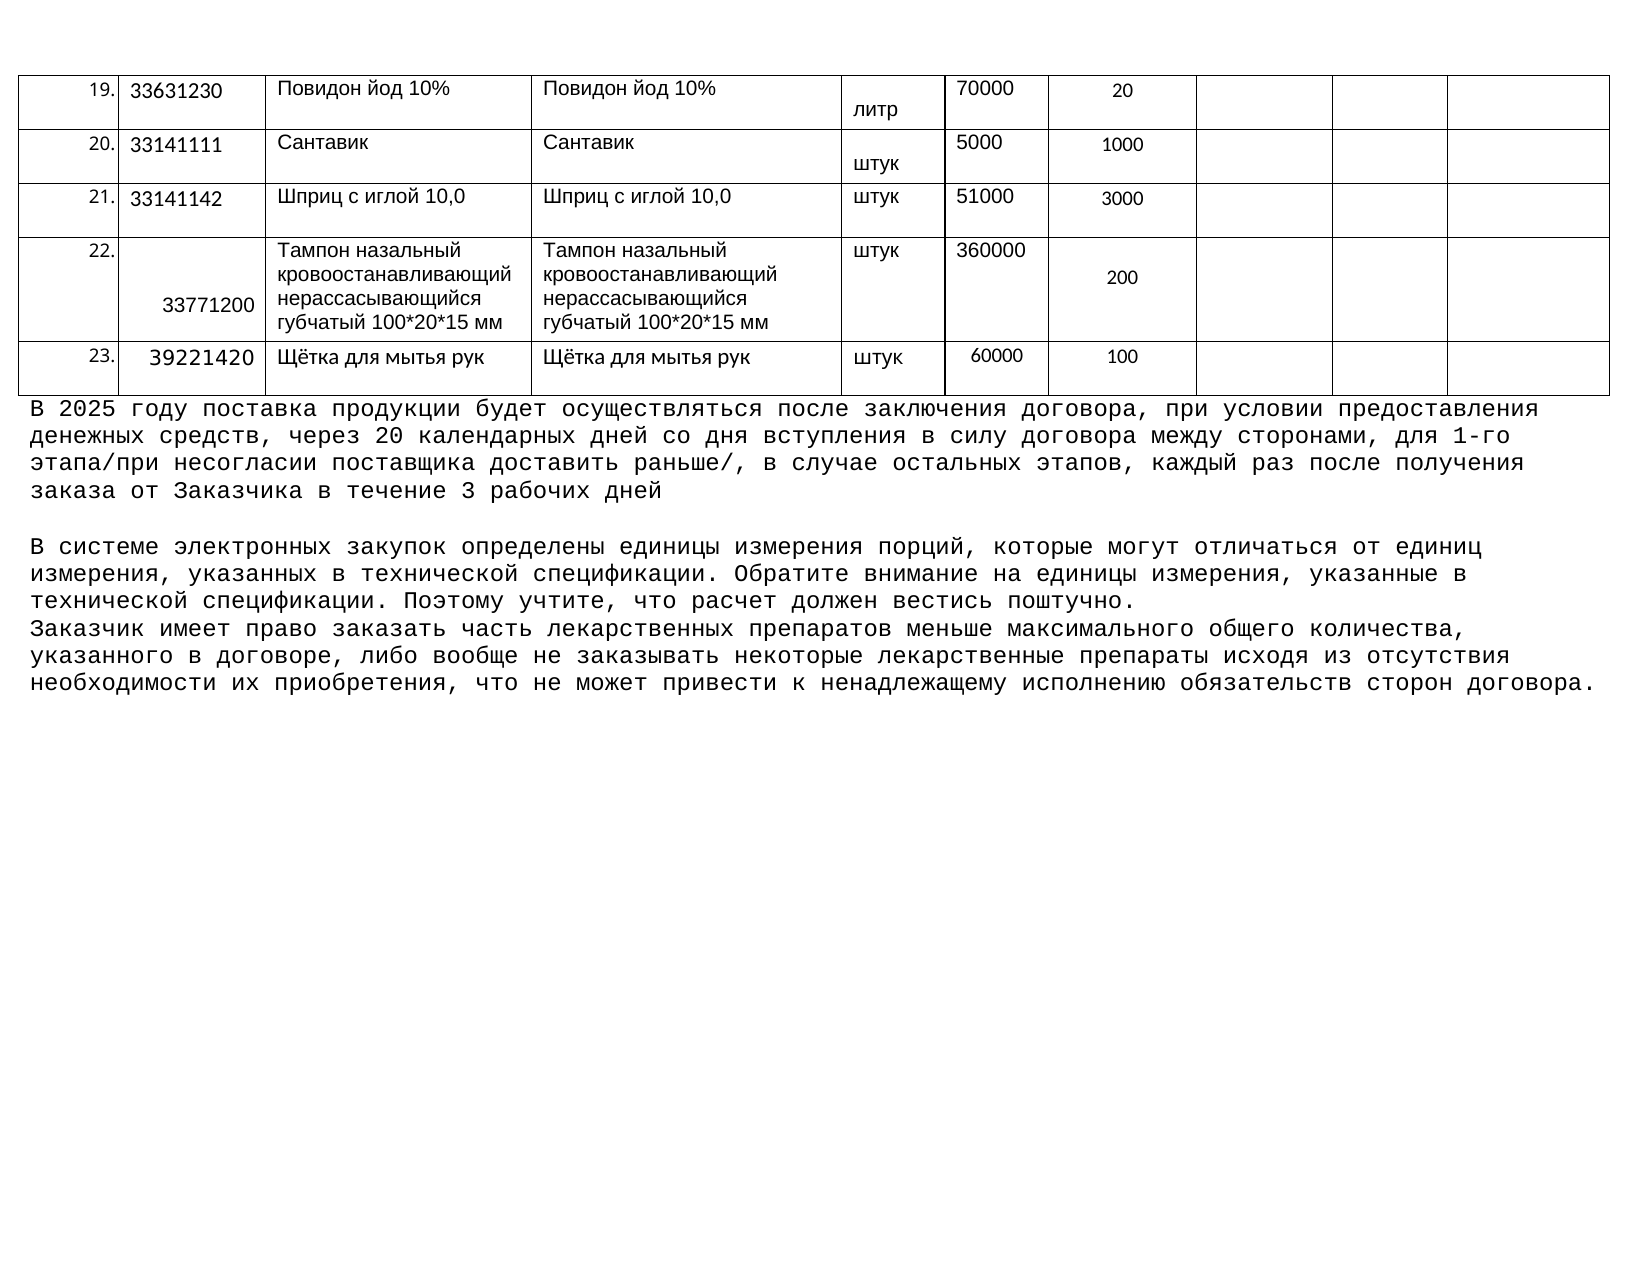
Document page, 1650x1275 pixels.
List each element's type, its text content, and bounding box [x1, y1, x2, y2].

table_cell 70000 [946, 76, 1048, 129]
table_cell [1197, 76, 1332, 129]
text В 2025 году поставка продукции будет осуществляться после заключения договора, при условии предоставления денежных средств, через 20 календарных дней со дня вступления в силу договора между сторонами, для 1-го этапа/при несогласии поставщика доставить раньше/, в случае остальных этапов, каждый раз после получения заказа от Заказчика в течение 3 рабочих дней [29, 396, 1620, 505]
table_cell [1197, 130, 1332, 183]
table_cell Щётка для мытья рук [266, 342, 531, 395]
table_cell штук [842, 238, 944, 341]
table_cell [1197, 342, 1332, 395]
table_cell литр [842, 76, 944, 129]
table_cell штук [842, 184, 944, 237]
table_cell [1197, 184, 1332, 237]
table_cell [1448, 130, 1609, 183]
table_cell 3000 [1049, 184, 1196, 237]
table_cell [1333, 342, 1447, 395]
text В системе электронных закупок определены единицы измерения порций, которые могут отличаться от единиц измерения, указанных в технической спецификации. Обратите внимание на единицы измерения, указанные в технической спецификации. Поэтому учтите, что расчет должен вестись поштучно. [29, 534, 1620, 616]
table_cell 20 [1049, 76, 1196, 129]
table_cell Сантавик [532, 130, 841, 183]
table_cell [19, 76, 118, 129]
table_cell [1197, 238, 1332, 341]
table_cell Шприц с иглой 10,0 [266, 184, 531, 237]
table_cell 33141142 [119, 184, 265, 237]
table_cell [1448, 238, 1609, 341]
table_cell 5000 [946, 130, 1048, 183]
table_cell Тампон назальный кровоостанавливающий нерассасывающийся губчатый 100*20*15 мм [532, 238, 841, 341]
table_cell Повидон йод 10% [532, 76, 841, 129]
table_cell [19, 184, 118, 237]
table_cell 33141111 [119, 130, 265, 183]
text Заказчик имеет право заказать часть лекарственных препаратов меньше максимального общего количества, указанного в договоре, либо вообще не заказывать некоторые лекарственные препараты исходя из отсутствия необходимости их приобретения, что не может привести к ненадлежащему исполнению обязательств сторон договора. [29, 616, 1620, 698]
table_cell 33631230 [119, 76, 265, 129]
table_cell [19, 238, 118, 341]
table_cell 33771200 [119, 238, 265, 341]
table_cell [1333, 238, 1447, 341]
table_cell 100 [1049, 342, 1196, 395]
table_cell Тампон назальный кровоостанавливающий нерассасывающийся губчатый 100*20*15 мм [266, 238, 531, 341]
table_cell Щётка для мытья рук [532, 342, 841, 395]
table_cell [1448, 184, 1609, 237]
table_cell Повидон йод 10% [266, 76, 531, 129]
table_cell [1333, 76, 1447, 129]
table_cell Шприц с иглой 10,0 [532, 184, 841, 237]
table_cell [19, 342, 118, 395]
table_cell штук [842, 342, 944, 395]
table_cell [1448, 342, 1609, 395]
table_cell 51000 [946, 184, 1048, 237]
table_cell 60000 [946, 342, 1048, 395]
table_cell [1333, 130, 1447, 183]
table_cell 39221420 [119, 342, 265, 395]
table_cell 200 [1049, 238, 1196, 341]
table_cell [19, 130, 118, 183]
table_cell 360000 [946, 238, 1048, 341]
table_cell 1000 [1049, 130, 1196, 183]
table_cell [1333, 184, 1447, 237]
table_cell Сантавик [266, 130, 531, 183]
table_cell [1448, 76, 1609, 129]
table_cell штук [842, 130, 944, 183]
